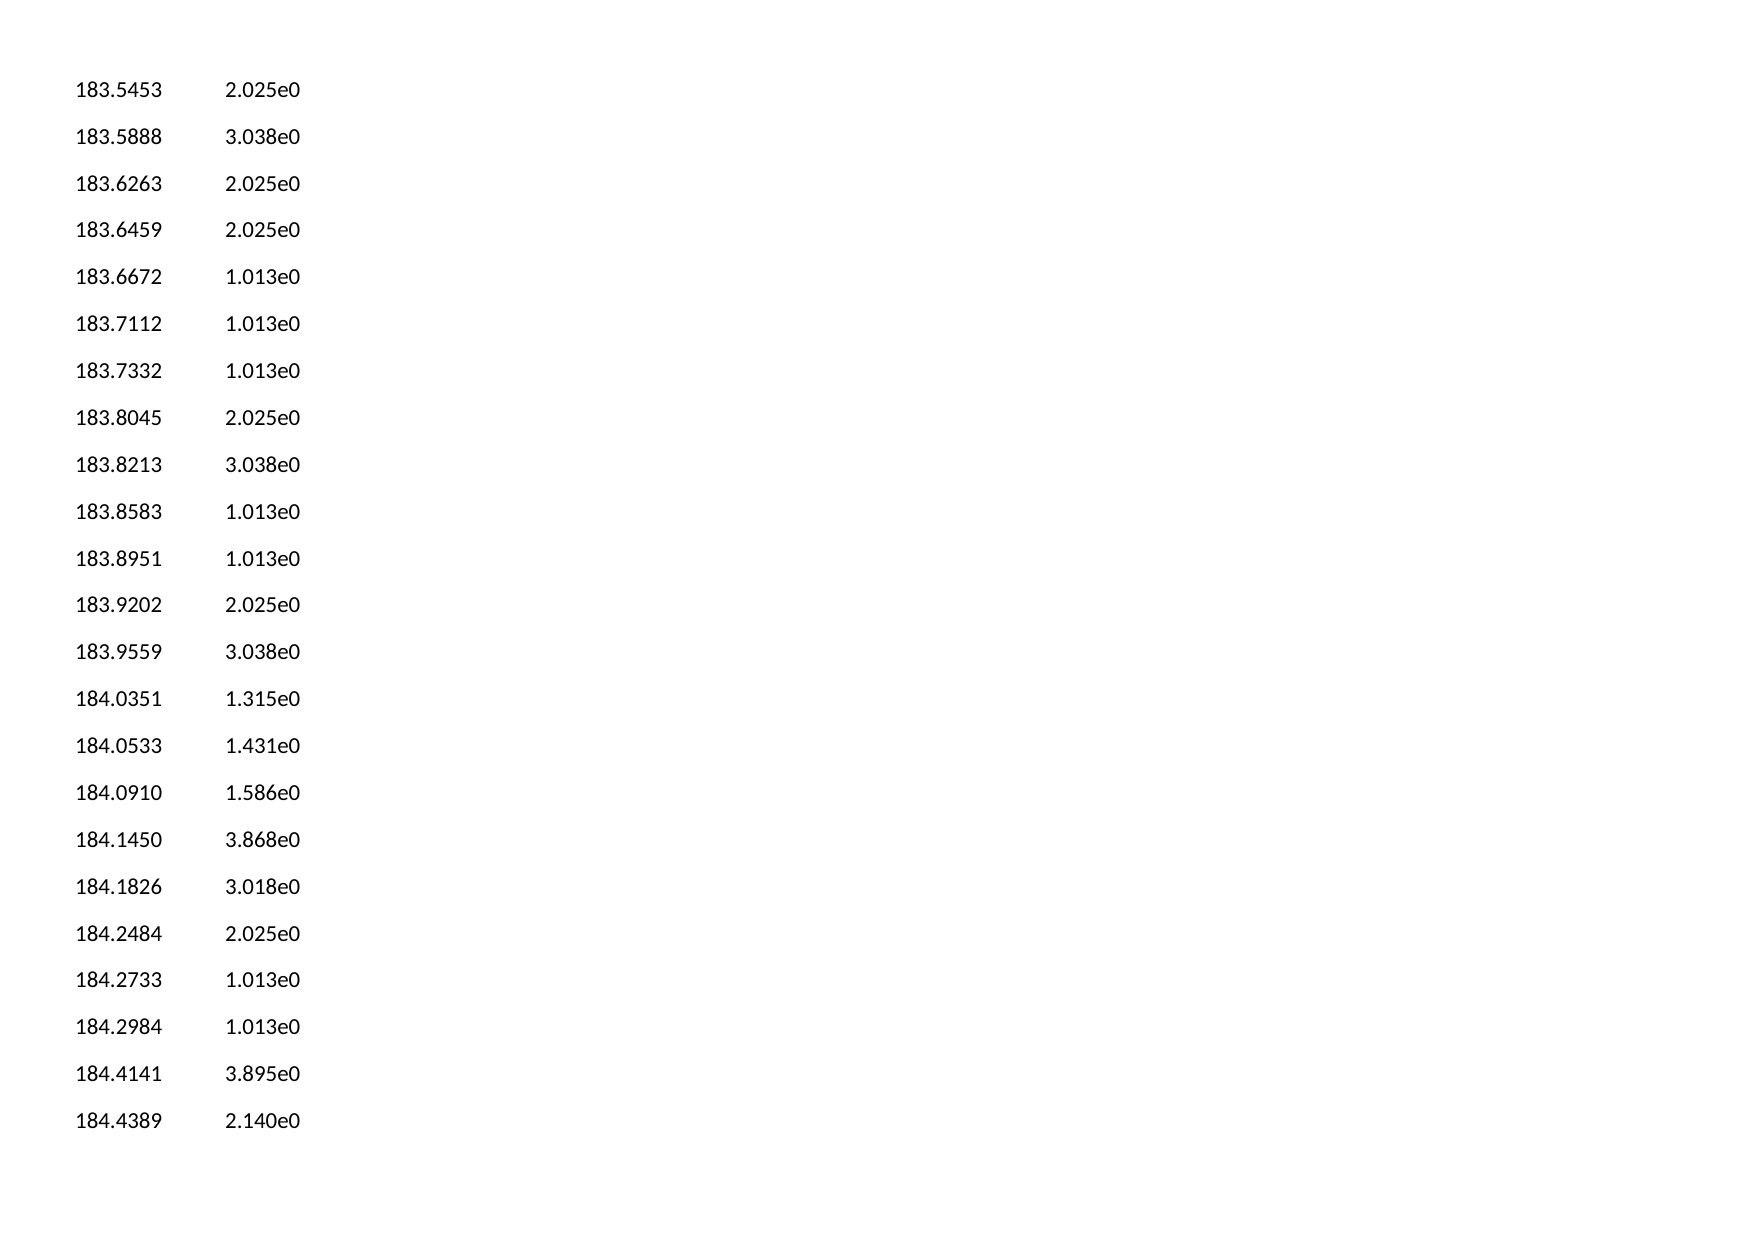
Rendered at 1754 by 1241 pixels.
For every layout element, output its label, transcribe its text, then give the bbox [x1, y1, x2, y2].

text 183.7112 1.013e0 [75, 309, 1679, 337]
text 184.0533 1.431e0 [75, 731, 1679, 759]
text 183.5453 2.025e0 [75, 75, 1679, 103]
text 183.6263 2.025e0 [75, 169, 1679, 197]
text 184.2984 1.013e0 [75, 1012, 1679, 1041]
text 184.1826 3.018e0 [75, 872, 1679, 900]
text 183.8045 2.025e0 [75, 403, 1679, 431]
text 183.8213 3.038e0 [75, 450, 1679, 478]
text 183.5888 3.038e0 [75, 122, 1679, 150]
text 184.2733 1.013e0 [75, 966, 1679, 994]
text 183.9559 3.038e0 [75, 637, 1679, 666]
text 183.6672 1.013e0 [75, 262, 1679, 291]
text 184.0351 1.315e0 [75, 684, 1679, 712]
text 183.7332 1.013e0 [75, 356, 1679, 384]
text 183.6459 2.025e0 [75, 216, 1679, 244]
text 183.8951 1.013e0 [75, 544, 1679, 572]
text 183.9202 2.025e0 [75, 591, 1679, 619]
text 184.0910 1.586e0 [75, 778, 1679, 806]
text 184.4141 3.895e0 [75, 1059, 1679, 1087]
text 184.4389 2.140e0 [75, 1106, 1679, 1134]
text 183.8583 1.013e0 [75, 497, 1679, 525]
text 184.2484 2.025e0 [75, 919, 1679, 947]
text 184.1450 3.868e0 [75, 825, 1679, 853]
